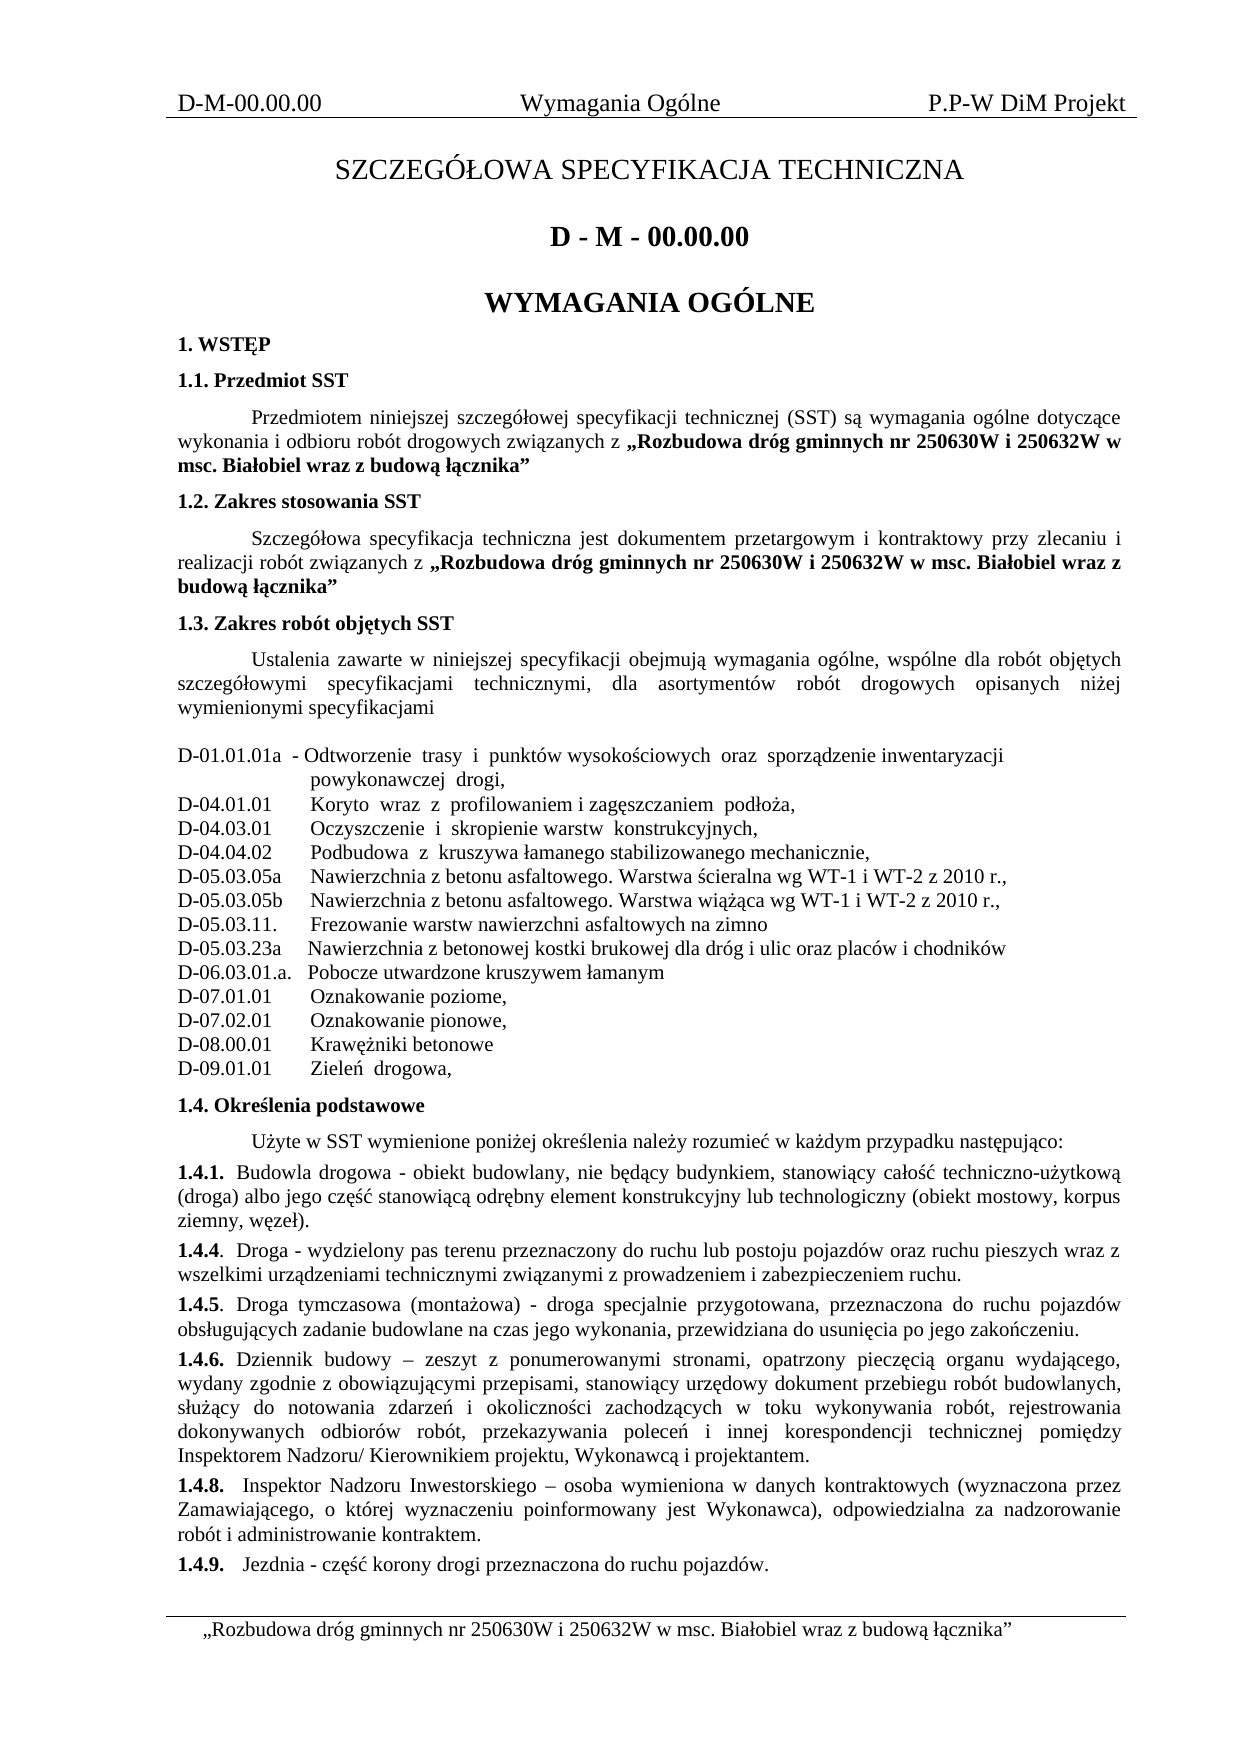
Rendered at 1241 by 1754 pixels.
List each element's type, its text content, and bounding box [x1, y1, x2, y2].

text SZCZEGÓŁOWA SPECYFIKACJA TECHNICZNA [177, 152, 1122, 186]
text 1.4.9. Jezdnia - część korony drogi przeznaczona do ruchu pojazdów. [177, 1552, 1122, 1576]
text D - M - 00.00.00 [177, 219, 1122, 253]
text D-01.01.01a - Odtworzenie trasy i punktów wysokościowych oraz sporządzenie inwentaryzacji powykonawczej drogi, [177, 743, 1122, 791]
text D-05.03.11. Frezowanie warstw nawierzchni asfaltowych na zimno [177, 912, 1122, 936]
text 1.4.6. Dziennik budowy – zeszyt z ponumerowanymi stronami, opatrzony pieczęcią organu wydającego, wydany zgodnie z obowiązującymi przepisami, stanowiący urzędowy dokument przebiegu robót budowlanych, służący do notowania zdarzeń i okoliczności zachodzących w toku wykonywania robót, rejestrowania dokonywanych odbiorów robót, przekazywania poleceń i innej korespondencji technicznej pomiędzy Inspektorem Nadzoru/ Kierownikiem projektu, Wykonawcą i projektantem. [177, 1347, 1122, 1467]
text D-06.03.01.a. Pobocze utwardzone kruszywem łamanym [177, 960, 1122, 984]
subtitle 1.2. Zakres stosowania SST [177, 489, 1122, 513]
text Szczegółowa specyfikacja techniczna jest dokumentem przetargowym i kontraktowy przy zlecaniu i realizacji robót związanych z „Rozbudowa dróg gminnych nr 250630W i 250632W w msc. Białobiel wraz z budową łącznika” [177, 526, 1122, 598]
text D-04.04.02 Podbudowa z kruszywa łamanego stabilizowanego mechanicznie, [177, 839, 1122, 864]
text D-04.03.01 Oczyszczenie i skropienie warstw konstrukcyjnych, [177, 816, 1122, 839]
text Użyte w SST wymienione poniżej określenia należy rozumieć w każdym przypadku następująco: [177, 1129, 1122, 1153]
text D-08.00.01 Krawężniki betonowe [177, 1032, 1122, 1056]
subtitle 1.3. Zakres robót objętych SST [177, 611, 1122, 634]
text Ustalenia zawarte w niniejszej specyfikacji obejmują wymagania ogólne, wspólne dla robót objętych szczegółowymi specyfikacjami technicznymi, dla asortymentów robót drogowych opisanych niżej wymienionymi specyfikacjami [177, 647, 1122, 719]
text D-09.01.01 Zieleń drogowa, [177, 1056, 1122, 1080]
text 1.4.1. Budowla drogowa - obiekt budowlany, nie będący budynkiem, stanowiący całość techniczno-użytkową (droga) albo jego część stanowiącą odrębny element konstrukcyjny lub technologiczny (obiekt mostowy, korpus ziemny, węzeł). [177, 1159, 1122, 1232]
text D-07.01.01 Oznakowanie poziome, [177, 984, 1122, 1008]
text WYMAGANIA OGÓLNE [177, 285, 1122, 319]
text D-05.03.23a Nawierzchnia z betonowej kostki brukowej dla dróg i ulic oraz placów i chodników [177, 936, 1122, 960]
subtitle 1. WSTĘP [177, 331, 1122, 356]
text D-05.03.05a Nawierzchnia z betonu asfaltowego. Warstwa ścieralna wg WT-1 i WT-2 z 2010 r., [177, 864, 1122, 888]
text D-07.02.01 Oznakowanie pionowe, [177, 1008, 1122, 1032]
text D-04.01.01 Koryto wraz z profilowaniem i zagęszczaniem podłoża, [177, 791, 1122, 816]
text 1.4.4. Droga - wydzielony pas terenu przeznaczony do ruchu lub postoju pojazdów oraz ruchu pieszych wraz z wszelkimi urządzeniami technicznymi związanymi z prowadzeniem i zabezpieczeniem ruchu. [177, 1238, 1122, 1286]
text 1.4.5. Droga tymczasowa (montażowa) - droga specjalnie przygotowana, przeznaczona do ruchu pojazdów obsługujących zadanie budowlane na czas jego wykonania, przewidziana do usunięcia po jego zakończeniu. [177, 1292, 1122, 1341]
text D-05.03.05b Nawierzchnia z betonu asfaltowego. Warstwa wiążąca wg WT-1 i WT-2 z 2010 r., [177, 888, 1122, 912]
subtitle 1.4. Określenia podstawowe [177, 1093, 1122, 1117]
subtitle 1.1. Przedmiot SST [177, 368, 1122, 392]
text 1.4.8. Inspektor Nadzoru Inwestorskiego – osoba wymieniona w danych kontraktowych (wyznaczona przez Zamawiającego, o której wyznaczeniu poinformowany jest Wykonawca), odpowiedzialna za nadzorowanie robót i administrowanie kontraktem. [177, 1473, 1122, 1546]
text Przedmiotem niniejszej szczegółowej specyfikacji technicznej (SST) są wymagania ogólne dotyczące wykonania i odbioru robót drogowych związanych z „Rozbudowa dróg gminnych nr 250630W i 250632W w msc. Białobiel wraz z budową łącznika” [177, 404, 1122, 477]
